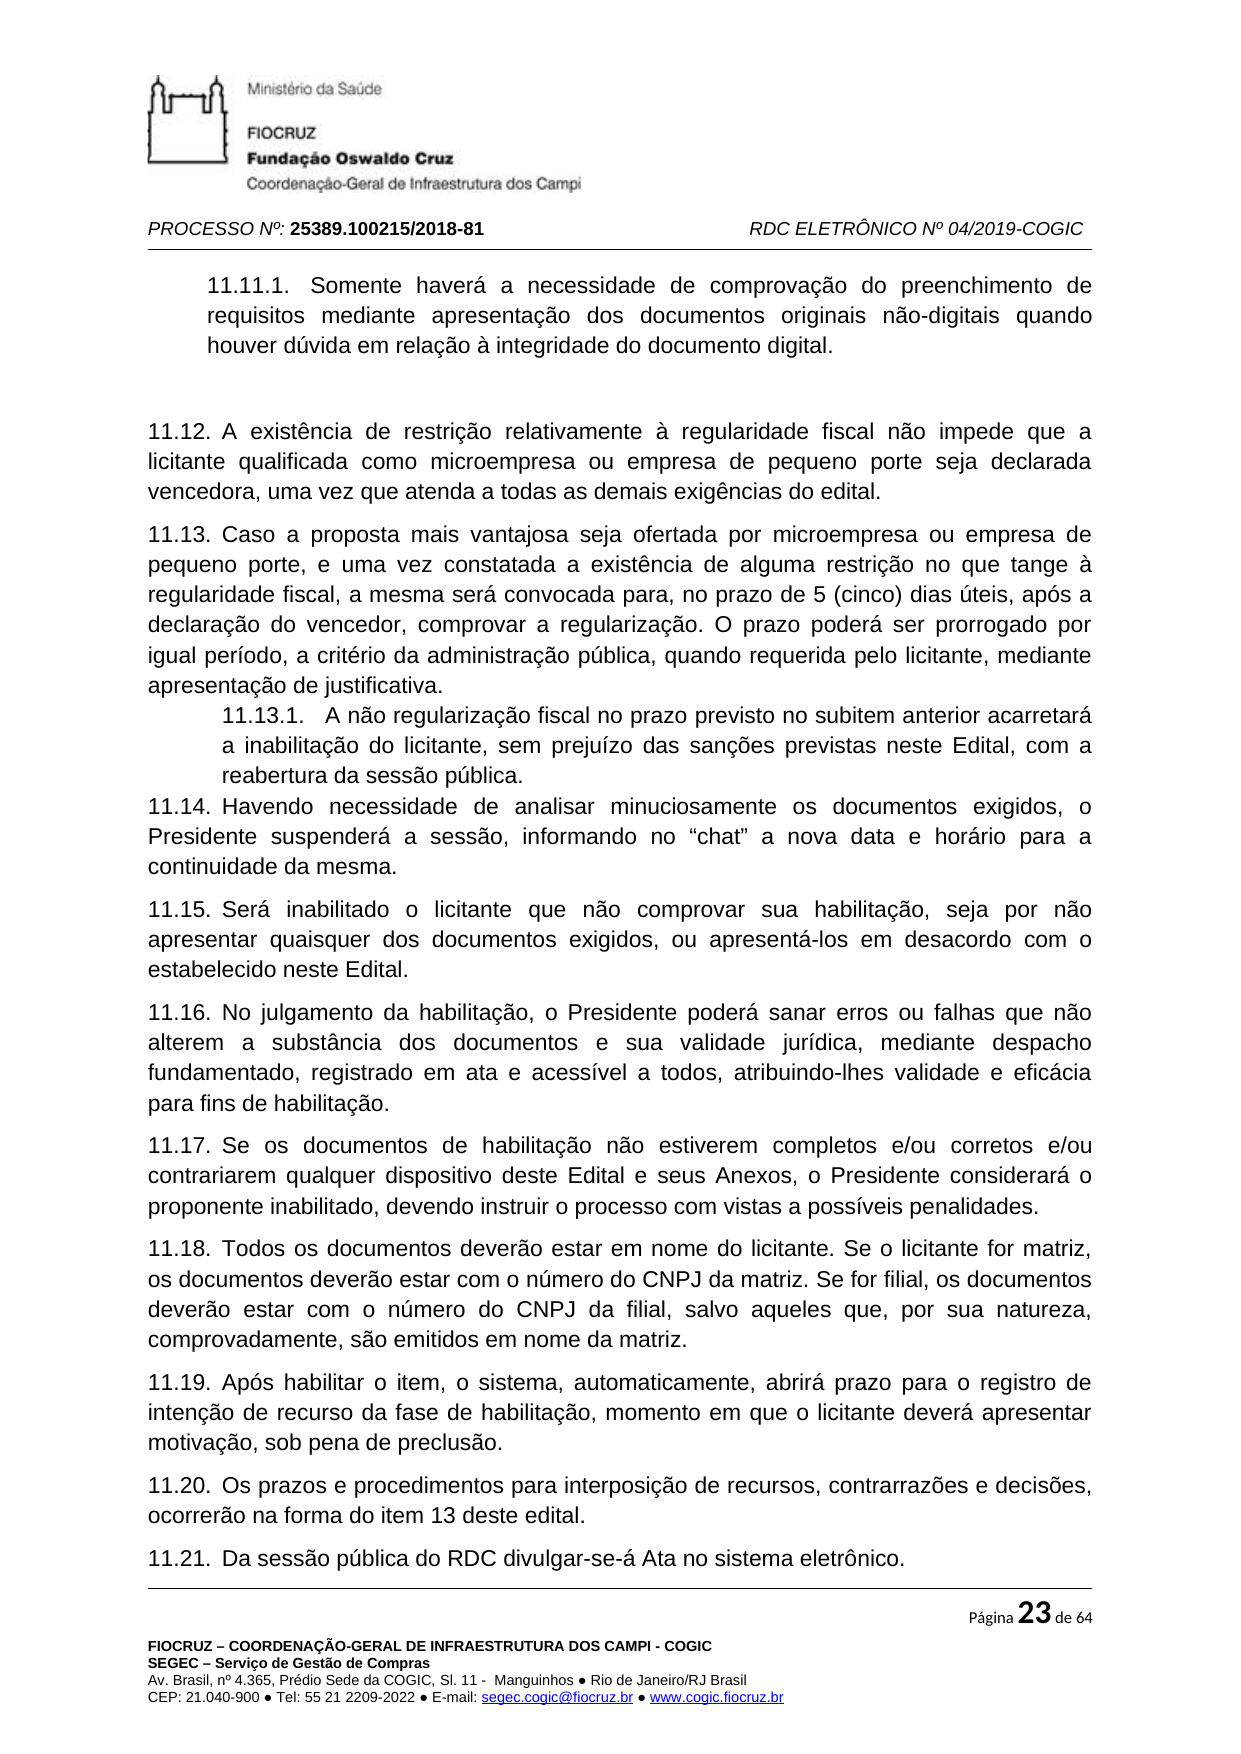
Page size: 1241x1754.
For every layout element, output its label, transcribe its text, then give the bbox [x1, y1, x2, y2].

list A existência de restrição relativamente à regularidade fiscal não impede que a licitante qualificada como microempresa ou empresa de pequeno porte seja declarada vencedora, uma vez que atenda a todas as demais exigências do edital. [148, 418, 1092, 504]
list Após habilitar o item, o sistema, automaticamente, abrirá prazo para o registro de intenção de recurso da fase de habilitação, momento em que o licitante deverá apresentar motivação, sob pena de preclusão. [148, 1369, 1092, 1456]
list Caso a proposta mais vantajosa seja ofertada por microempresa ou empresa de pequeno porte, e uma vez constatada a existência de alguma restrição no que tange à regularidade fiscal, a mesma será convocada para, no prazo de 5 (cinco) dias úteis, após a declaração do vencedor, comprovar a regularização. O prazo poderá ser prorrogado por igual período, a critério da administração pública, quando requerida pelo licitante, mediante apresentação de justificativa. [148, 521, 1092, 698]
list Será inabilitado o licitante que não comprovar sua habilitação, seja por não apresentar quaisquer dos documentos exigidos, ou apresentá-los em desacordo com o estabelecido neste Edital. [148, 896, 1092, 983]
list A não regularização fiscal no prazo previsto no subitem anterior acarretará a inabilitação do licitante, sem prejuízo das sanções previstas neste Edital, com a reabertura da sessão pública. [222, 702, 1092, 789]
list Todos os documentos deverão estar em nome do licitante. Se o licitante for matriz, os documentos deverão estar com o número do CNPJ da matriz. Se for filial, os documentos deverão estar com o número do CNPJ da filial, salvo aqueles que, por sua natureza, comprovadamente, são emitidos em nome da matriz. [148, 1235, 1092, 1352]
list Da sessão pública do RDC divulgar-se-á Ata no sistema eletrônico. [148, 1545, 1092, 1571]
picture [147, 75, 582, 193]
list Os prazos e procedimentos para interposição de recursos, contrarrazões e decisões, ocorrerão na forma do item 13 deste edital. [148, 1472, 1092, 1528]
list Se os documentos de habilitação não estiverem completos e/ou corretos e/ou contrariarem qualquer dispositivo deste Edital e seus Anexos, o Presidente considerará o proponente inabilitado, devendo instruir o processo com vistas a possíveis penalidades. [148, 1132, 1092, 1219]
list Havendo necessidade de analisar minuciosamente os documentos exigidos, o Presidente suspenderá a sessão, informando no “chat” a nova data e horário para a continuidade da mesma. [148, 793, 1092, 879]
list Somente haverá a necessidade de comprovação do preenchimento de requisitos mediante apresentação dos documentos originais não-digitais quando houver dúvida em relação à integridade do documento digital. [207, 272, 1092, 359]
list No julgamento da habilitação, o Presidente poderá sanar erros ou falhas que não alterem a substância dos documentos e sua validade jurídica, mediante despacho fundamentado, registrado em ata e acessível a todos, atribuindo-lhes validade e eficácia para fins de habilitação. [148, 999, 1092, 1116]
